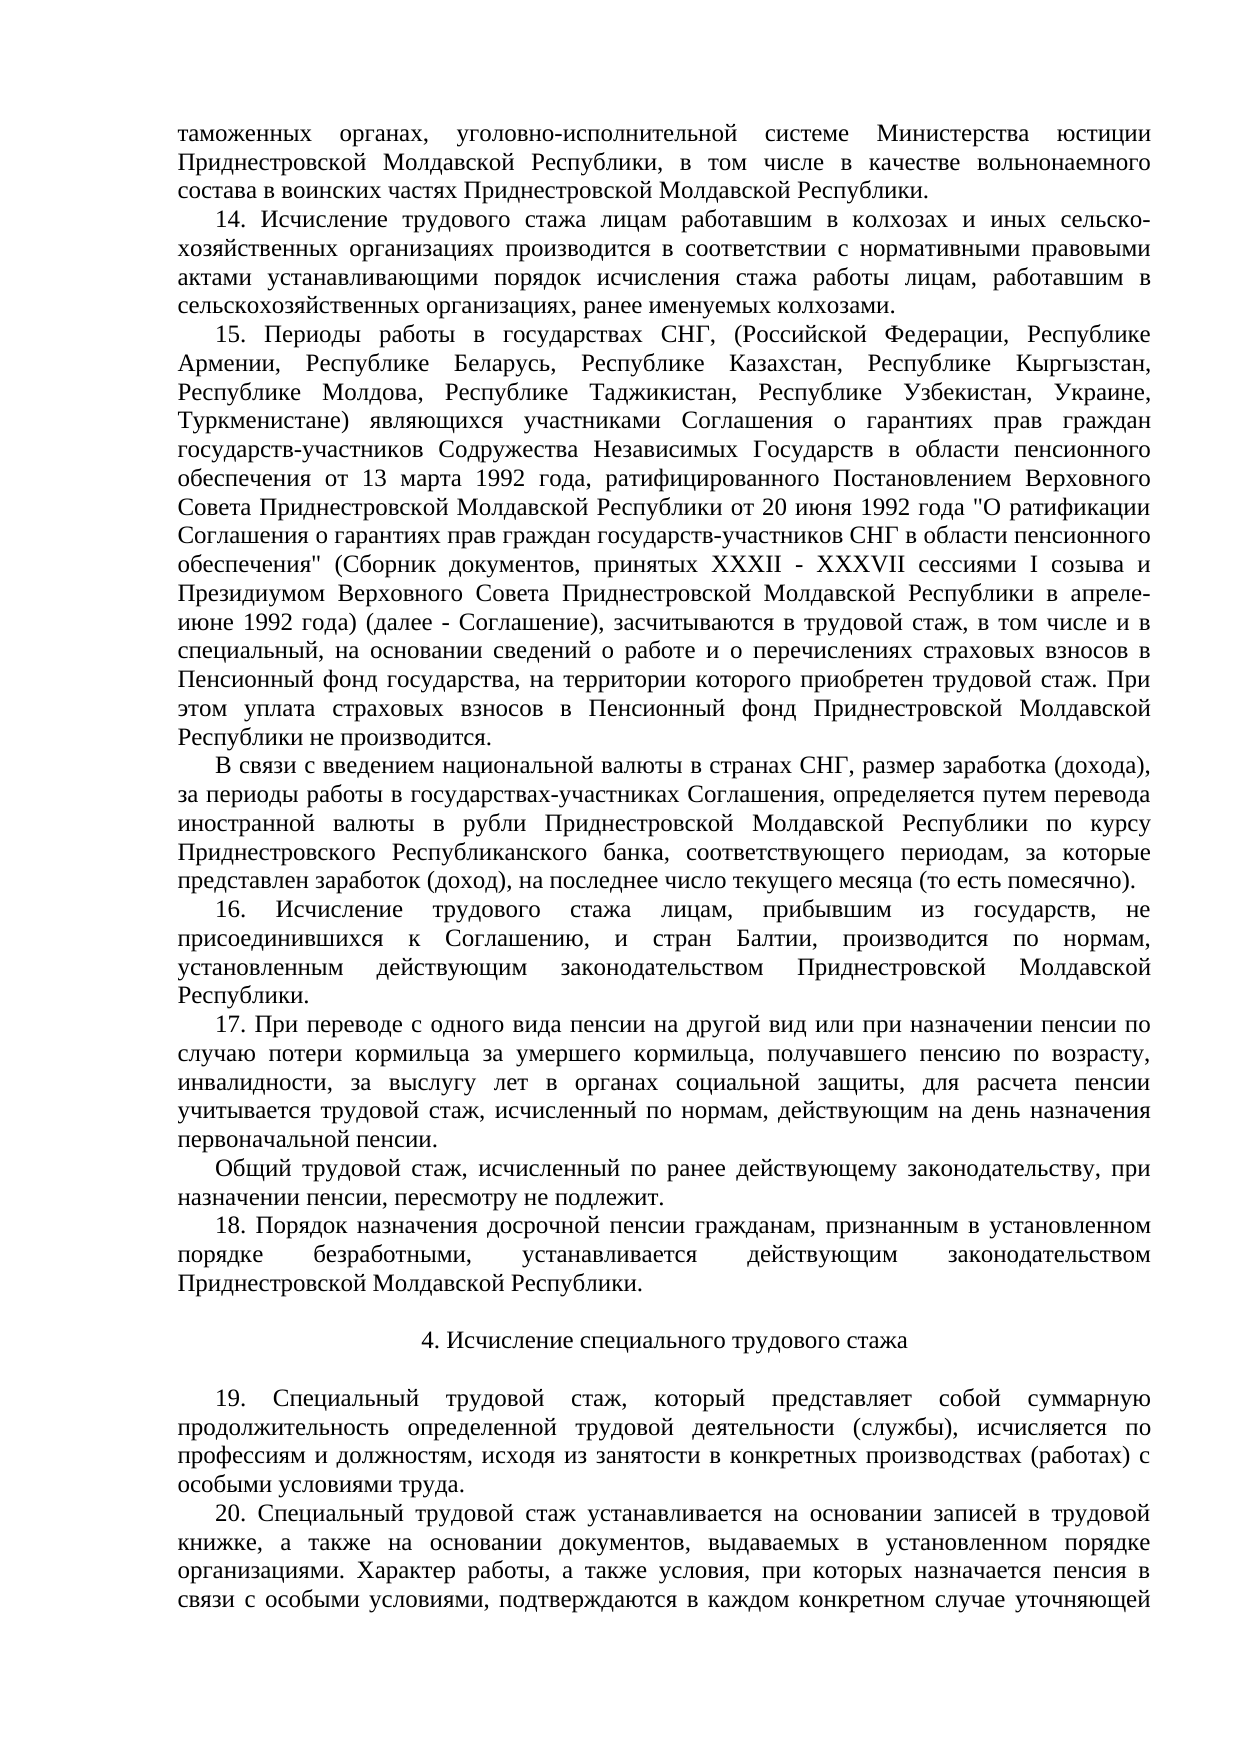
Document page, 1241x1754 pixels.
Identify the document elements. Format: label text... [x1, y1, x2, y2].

text В связи с введением национальной валюты в странах СНГ, размер заработка (дохода), за периоды работы в государствах-участниках Соглашения, определяется путем перевода иностранной валюты в рубли Приднестровской Молдавской Республики по курсу Приднестровского Республиканского банка, соответствующего периодам, за которые представлен заработок (доход), на последнее число текущего месяца (то есть помесячно). [177, 751, 1152, 894]
text 4. Исчисление специального трудового стажа [177, 1326, 1152, 1354]
text 15. Периоды работы в государствах СНГ, (Российской Федерации, Республике Армении, Республике Беларусь, Республике Казахстан, Республике Кыргызстан, Республике Молдова, Республике Таджикистан, Республике Узбекистан, Украине, Туркменистане) являющихся участниками Соглашения о гарантиях прав граждан государств-участников Содружества Независимых Государств в области пенсионного обеспечения от 13 марта 1992 года, ратифицированного Постановлением Верховного Совета Приднестровской Молдавской Республики от 20 июня 1992 года "О ратификации Соглашения о гарантиях прав граждан государств-участников СНГ в области пенсионного обеспечения" (Сборник документов, принятых ХХХII - ХХХVII сессиями I созыва и Президиумом Верховного Совета Приднестровской Молдавской Республики в апреле-июне 1992 года) (далее - Соглашение), засчитываются в трудовой стаж, в том числе и в специальный, на основании сведений о работе и о перечислениях страховых взносов в Пенсионный фонд государства, на территории которого приобретен трудовой стаж. При этом уплата страховых взносов в Пенсионный фонд Приднестровской Молдавской Республики не производится. [177, 319, 1152, 751]
text 17. При переводе с одного вида пенсии на другой вид или при назначении пенсии по случаю потери кормильца за умершего кормильца, получавшего пенсию по возрасту, инвалидности, за выслугу лет в органах социальной защиты, для расчета пенсии учитывается трудовой стаж, исчисленный по нормам, действующим на день назначения первоначальной пенсии. [177, 1009, 1152, 1153]
text 16. Исчисление трудового стажа лицам, прибывшим из государств, не присоединившихся к Соглашению, и стран Балтии, производится по нормам, установленным действующим законодательством Приднестровской Молдавской Республики. [177, 894, 1152, 1009]
text Общий трудовой стаж, исчисленный по ранее действующему законодательству, при назначении пенсии, пересмотру не подлежит. [177, 1153, 1152, 1211]
text 18. Порядок назначения досрочной пенсии гражданам, признанным в установленном порядке безработными, устанавливается действующим законодательством Приднестровской Молдавской Республики. [177, 1211, 1152, 1297]
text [177, 1498, 1152, 1613]
text 19. Специальный трудовой стаж, который представляет собой суммарную продолжительность определенной трудовой деятельности (службы), исчисляется по профессиям и должностям, исходя из занятости в конкретных производствах (работах) с особыми условиями труда. [177, 1383, 1152, 1498]
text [177, 118, 1152, 204]
text 14. Исчисление трудового стажа лицам работавшим в колхозах и иных сельско-хозяйственных организациях производится в соответствии с нормативными правовыми актами устанавливающими порядок исчисления стажа работы лицам, работавшим в сельскохозяйственных организациях, ранее именуемых колхозами. [177, 204, 1152, 319]
